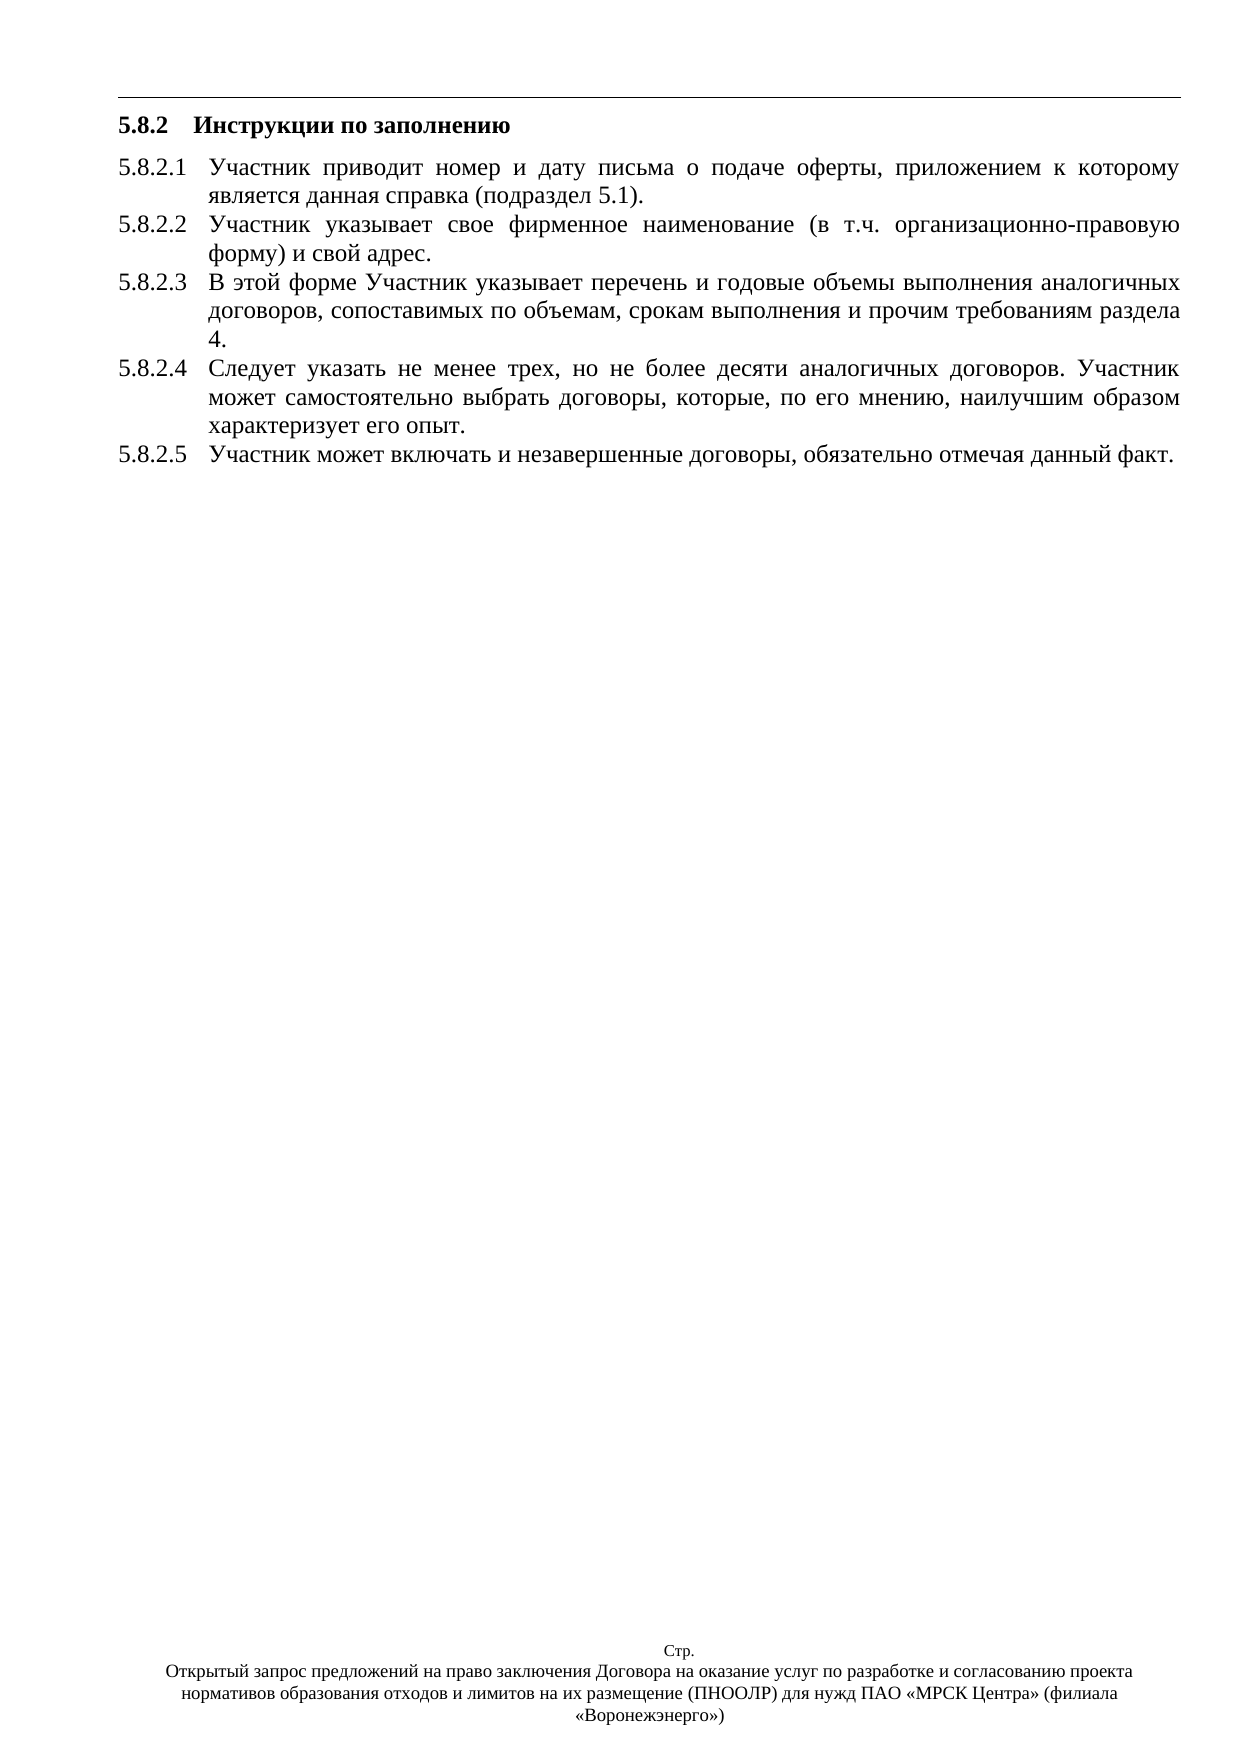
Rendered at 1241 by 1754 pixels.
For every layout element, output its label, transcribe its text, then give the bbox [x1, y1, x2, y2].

list Участник приводит номер и дату письма о подаче оферты, приложением к которому является данная справка (подраздел 5.1). [118, 152, 1181, 209]
list В этой форме Участник указывает перечень и годовые объемы выполнения аналогичных договоров, сопоставимых по объемам, срокам выполнения и прочим требованиям раздела 4. [118, 267, 1181, 353]
subtitle Инструкции по заполнению [118, 111, 1181, 139]
list Участник может включать и незавершенные договоры, обязательно отмечая данный факт. [118, 439, 1181, 468]
list Следует указать не менее трех, но не более десяти аналогичных договоров. Участник может самостоятельно выбрать договоры, которые, по его мнению, наилучшим образом характеризует его опыт. [118, 353, 1181, 439]
list Участник указывает свое фирменное наименование (в т.ч. организационно-правовую форму) и свой адрес. [118, 209, 1181, 267]
